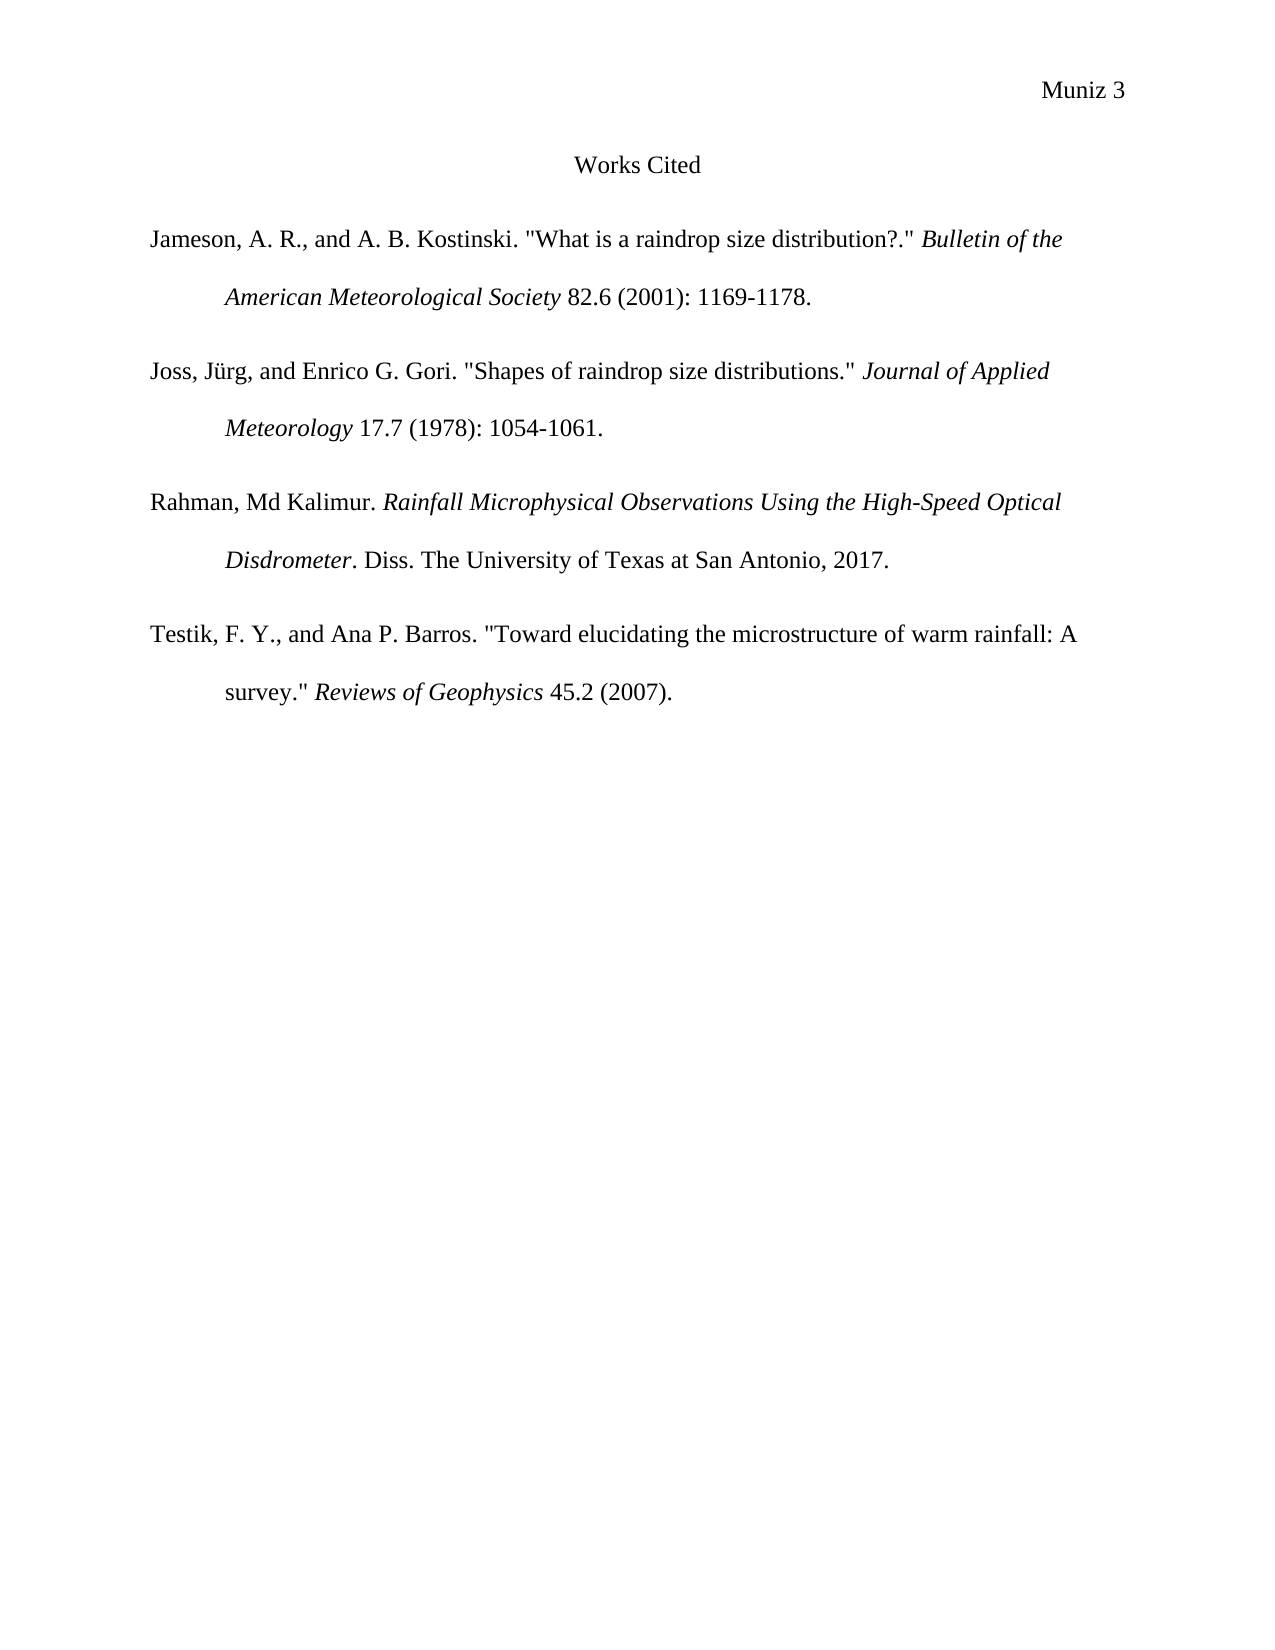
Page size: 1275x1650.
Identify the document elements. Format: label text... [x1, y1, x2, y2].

text Joss, Jürg, and Enrico G. Gori. "Shapes of raindrop size distributions." Journal of Applied Meteorology 17.7 (1978): 1054-1061. [150, 356, 1125, 442]
text Testik, F. Y., and Ana P. Barros. "Toward elucidating the microstructure of warm rainfall: A survey." Reviews of Geophysics 45.2 (2007). [150, 619, 1125, 705]
text Rahman, Md Kalimur. Rainfall Microphysical Observations Using the High-Speed Optical Disdrometer. Diss. The University of Texas at San Antonio, 2017. [150, 487, 1125, 574]
text Jameson, A. R., and A. B. Kostinski. "What is a raindrop size distribution?." Bulletin of the American Meteorological Society 82.6 (2001): 1169-1178. [150, 224, 1125, 310]
text Works Cited [150, 150, 1125, 179]
